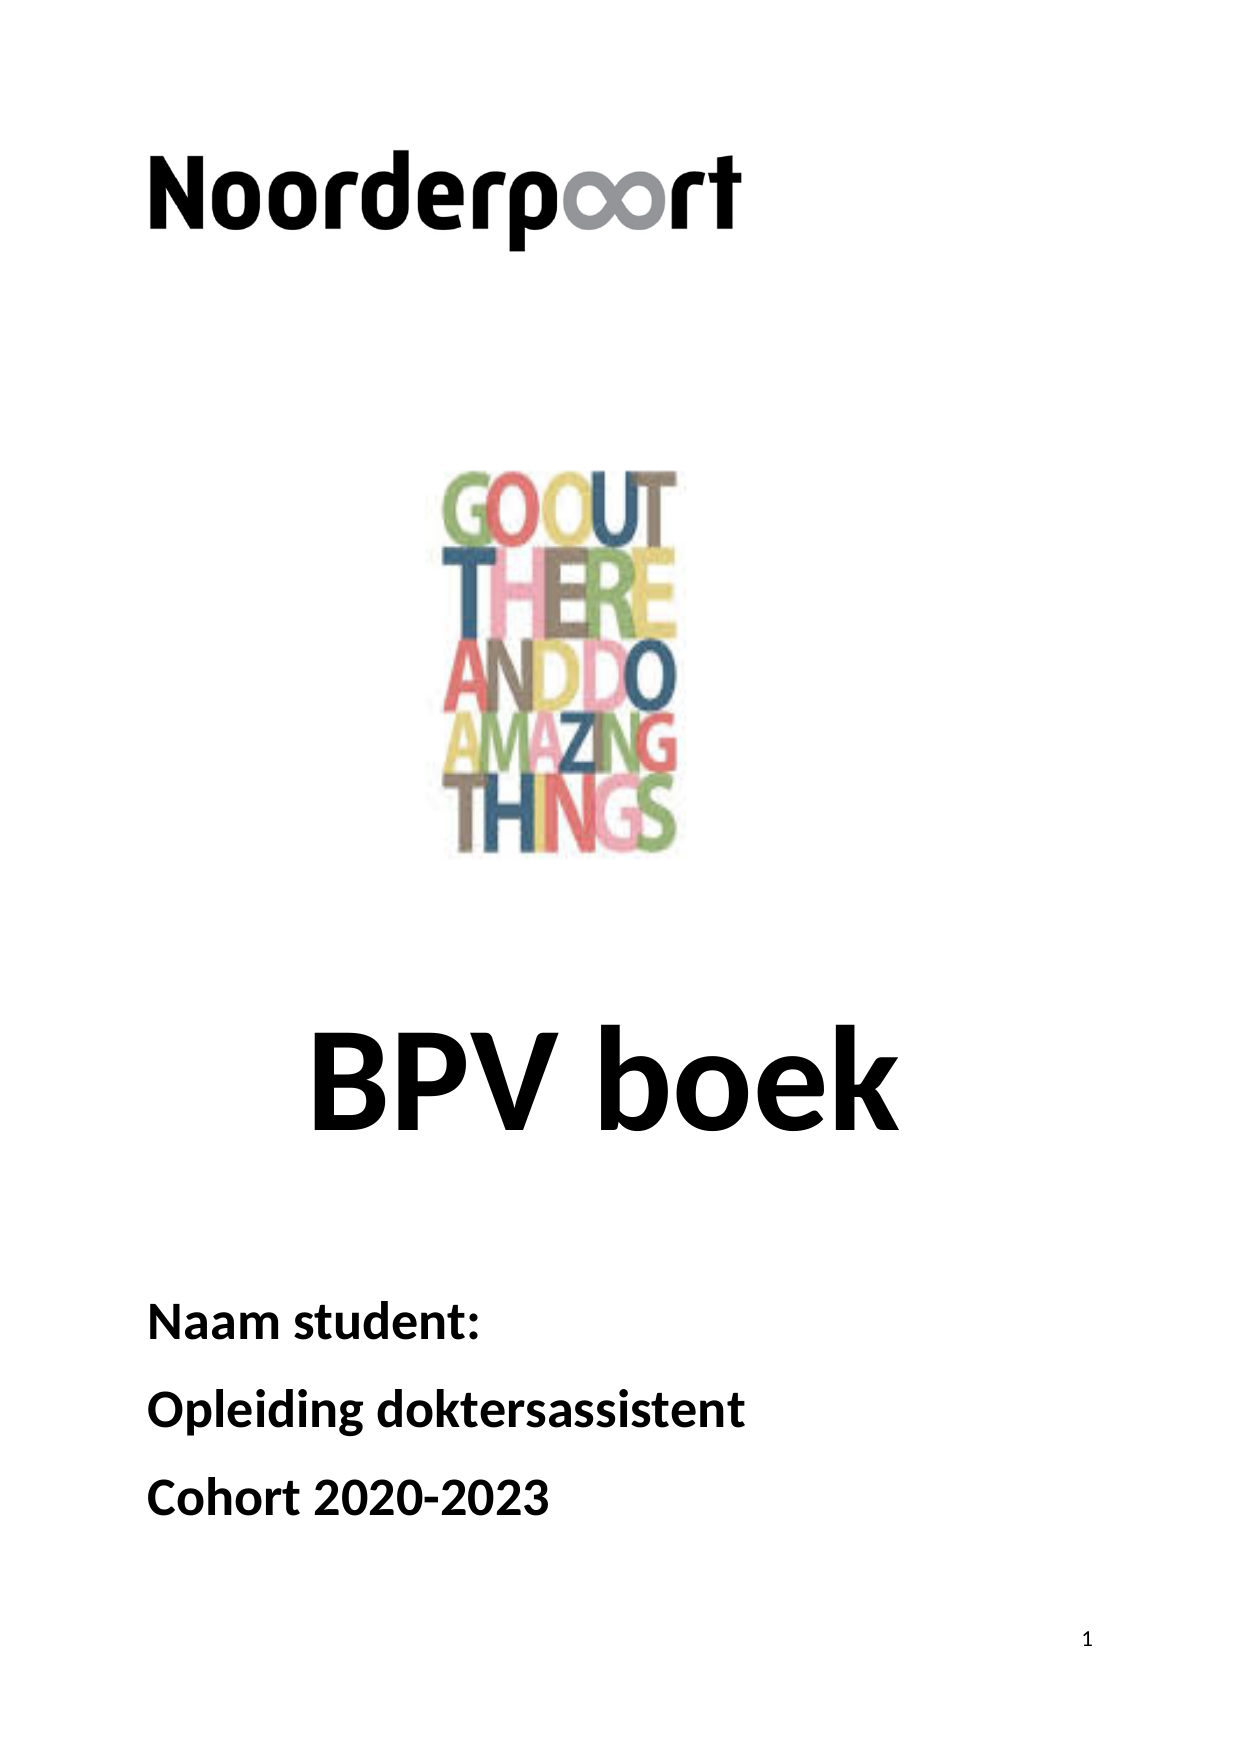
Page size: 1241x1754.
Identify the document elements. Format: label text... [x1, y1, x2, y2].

picture [147, 147, 744, 254]
text Opleiding doktersassistent [148, 1375, 1093, 1441]
text BPV boek [148, 985, 1093, 1168]
text Cohort 2020-2023 [148, 1463, 1093, 1529]
text Naam student: [148, 1287, 1093, 1353]
picture [147, 448, 973, 878]
